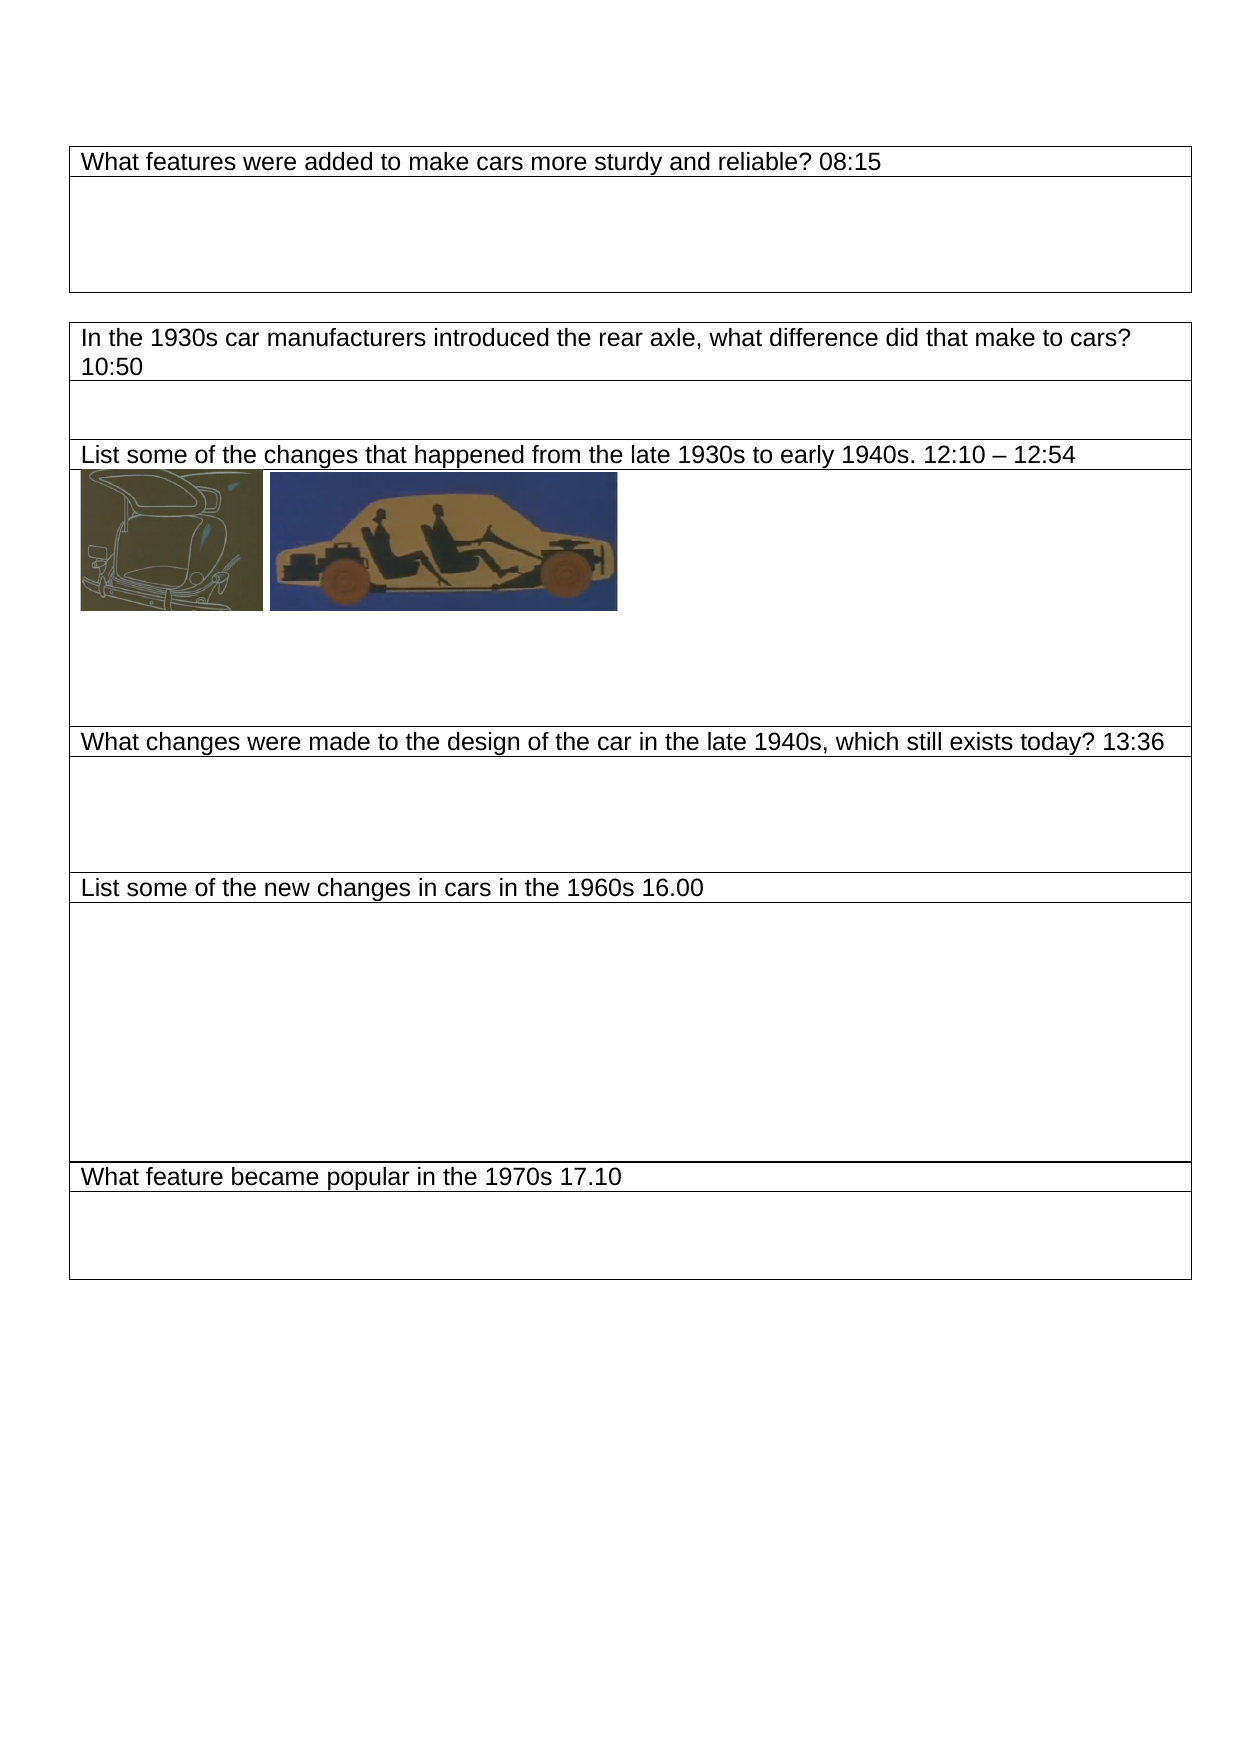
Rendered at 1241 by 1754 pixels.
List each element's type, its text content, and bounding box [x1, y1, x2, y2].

table_cell [70, 1192, 1191, 1278]
table_cell [70, 470, 1191, 726]
table_cell [70, 903, 1191, 1161]
table_cell What changes were made to the design of the car in the late 1940s, which still exists today? 13:36 [70, 727, 1191, 756]
table_cell List some of the new changes in cars in the 1960s 16.00 [70, 873, 1191, 902]
table_cell [70, 177, 1191, 292]
table_cell [70, 381, 1191, 439]
table_cell List some of the changes that happened from the late 1930s to early 1940s. 12:10 – 12:54 [70, 440, 1191, 469]
table_cell What feature became popular in the 1970s 17.10 [70, 1163, 1191, 1191]
picture [270, 472, 618, 611]
picture [80, 469, 263, 611]
table_cell [70, 757, 1191, 872]
table_header What features were added to make cars more sturdy and reliable? 08:15 [70, 147, 1191, 176]
table_header In the 1930s car manufacturers introduced the rear axle, what difference did that make to cars? 10:50 [70, 323, 1191, 380]
